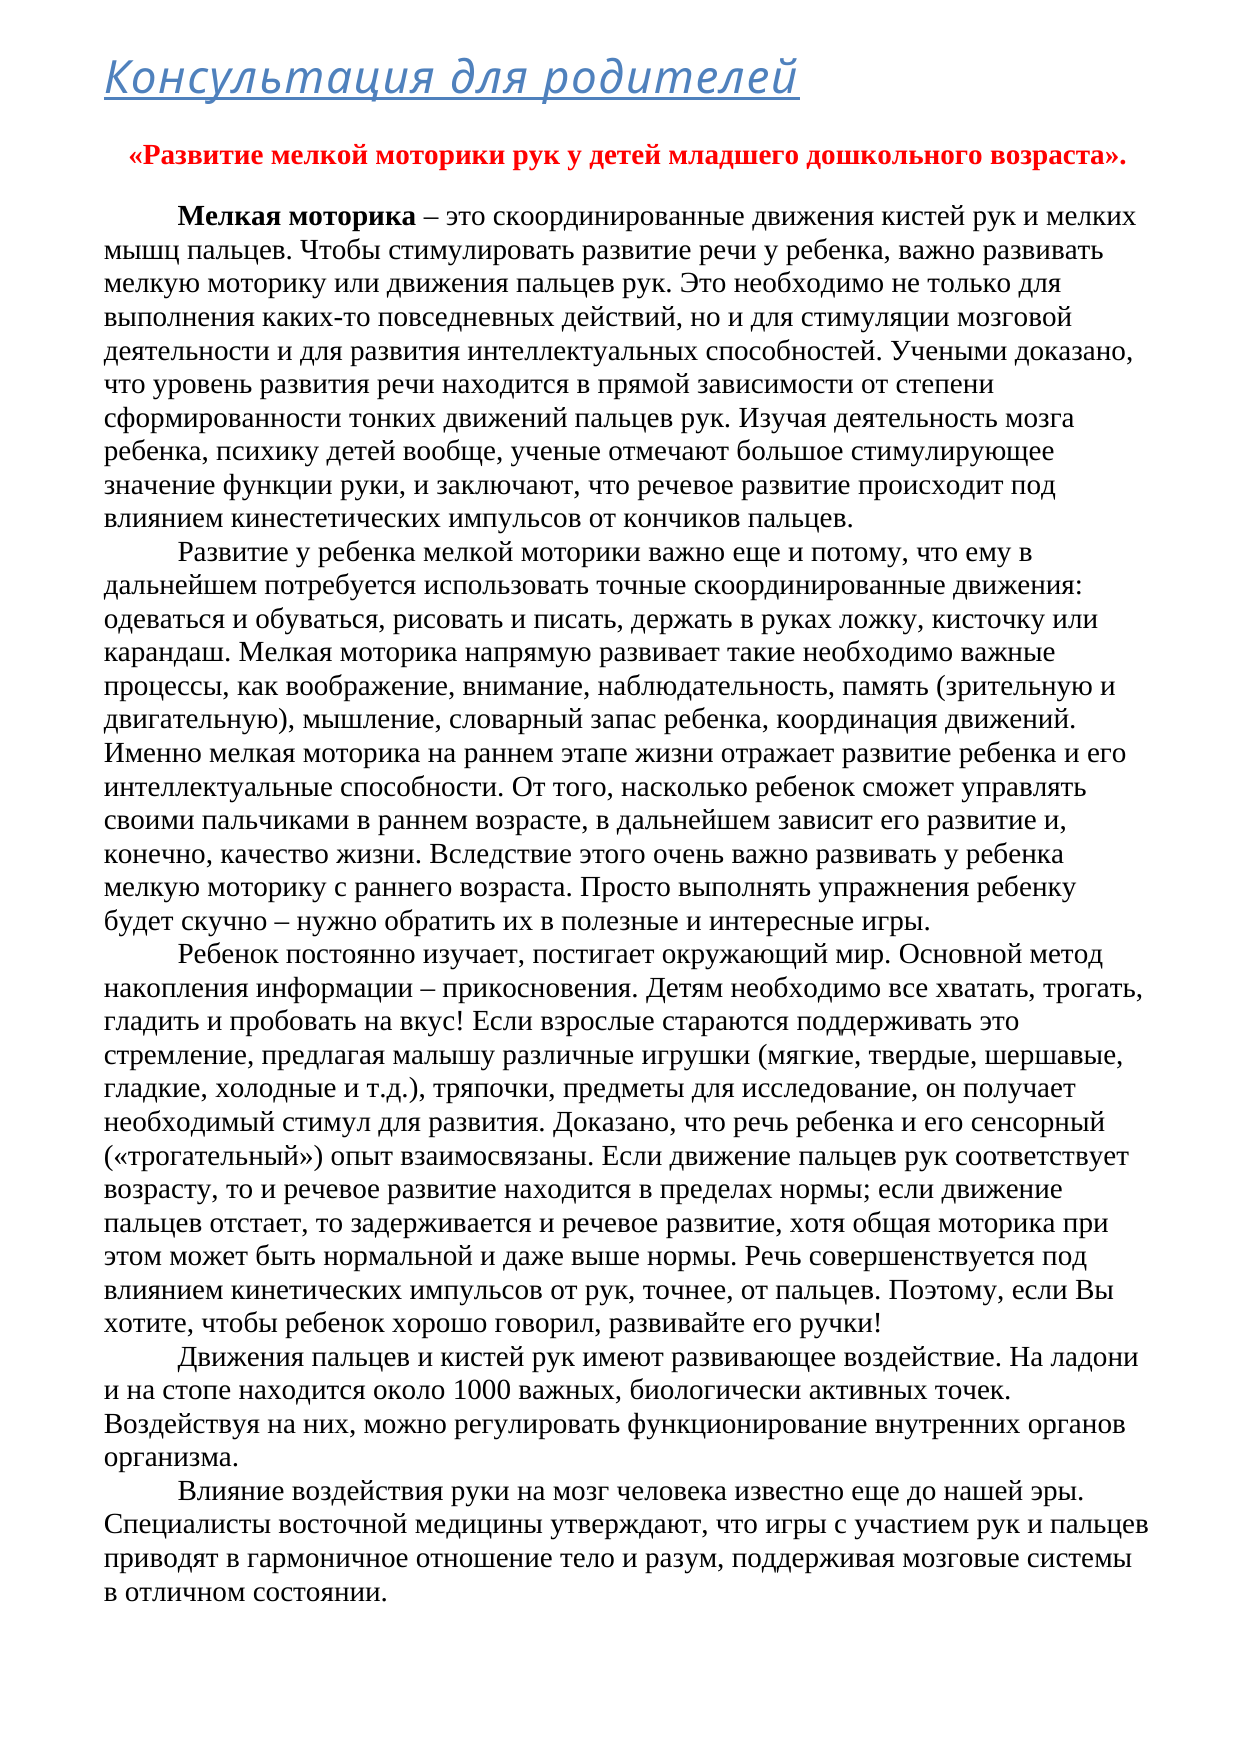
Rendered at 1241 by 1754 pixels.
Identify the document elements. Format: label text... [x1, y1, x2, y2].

text Влияние воздействия руки на мозг человека известно еще до нашей эры. Специалисты восточной медицины утверждают, что игры с участием рук и пальцев приводят в гармоничное отношение тело и разум, поддерживая мозговые системы в отличном состоянии. [103, 1473, 1152, 1607]
text Мелкая моторика – это скоординированные движения кистей рук и мелких мышц пальцев. Чтобы стимулировать развитие речи у ребенка, важно развивать мелкую моторику или движения пальцев рук. Это необходимо не только для выполнения каких-то повседневных действий, но и для стимуляции мозговой деятельности и для развития интеллектуальных способностей. Учеными доказано, что уровень развития речи находится в прямой зависимости от степени сформированности тонких движений пальцев рук. Изучая деятельность мозга ребенка, психику детей вообще, ученые отмечают большое стимулирующее значение функции руки, и заключают, что речевое развитие происходит под влиянием кинестетических импульсов от кончиков пальцев. [103, 198, 1152, 534]
text Ребенок постоянно изучает, постигает окружающий мир. Основной метод накопления информации – прикосновения. Детям необходимо все хватать, трогать, гладить и пробовать на вкус! Если взрослые стараются поддерживать это стремление, предлагая малышу различные игрушки (мягкие, твердые, шершавые, гладкие, холодные и т.д.), тряпочки, предметы для исследование, он получает необходимый стимул для развития. Доказано, что речь ребенка и его сенсорный («трогательный») опыт взаимосвязаны. Если движение пальцев рук соответствует возрасту, то и речевое развитие находится в пределах нормы; если движение пальцев отстает, то задерживается и речевое развитие, хотя общая моторика при этом может быть нормальной и даже выше нормы. Речь совершенствуется под влиянием кинетических импульсов от рук, точнее, от пальцев. Поэтому, если Вы хотите, чтобы ребенок хорошо говорил, развивайте его ручки! [103, 936, 1152, 1339]
text Движения пальцев и кистей рук имеют развивающее воздействие. На ладони и на стопе находится около 1000 важных, биологически активных точек. Воздействуя на них, можно регулировать функционирование внутренних органов организма. [103, 1339, 1152, 1473]
text «Развитие мелкой моторики рук у детей младшего дошкольного возраста». [103, 137, 1152, 170]
subtitle Консультация для родителей [103, 44, 1152, 107]
text Развитие у ребенка мелкой моторики важно еще и потому, что ему в дальнейшем потребуется использовать точные скоординированные движения: одеваться и обуваться, рисовать и писать, держать в руках ложку, кисточку или карандаш. Мелкая моторика напрямую развивает такие необходимо важные процессы, как воображение, внимание, наблюдательность, память (зрительную и двигательную), мышление, словарный запас ребенка, координация движений. Именно мелкая моторика на раннем этапе жизни отражает развитие ребенка и его интеллектуальные способности. От того, насколько ребенок сможет управлять своими пальчиками в раннем возрасте, в дальнейшем зависит его развитие и, конечно, качество жизни. Вследствие этого очень важно развивать у ребенка мелкую моторику с раннего возраста. Просто выполнять упражнения ребенку будет скучно – нужно обратить их в полезные и интересные игры. [103, 534, 1152, 936]
